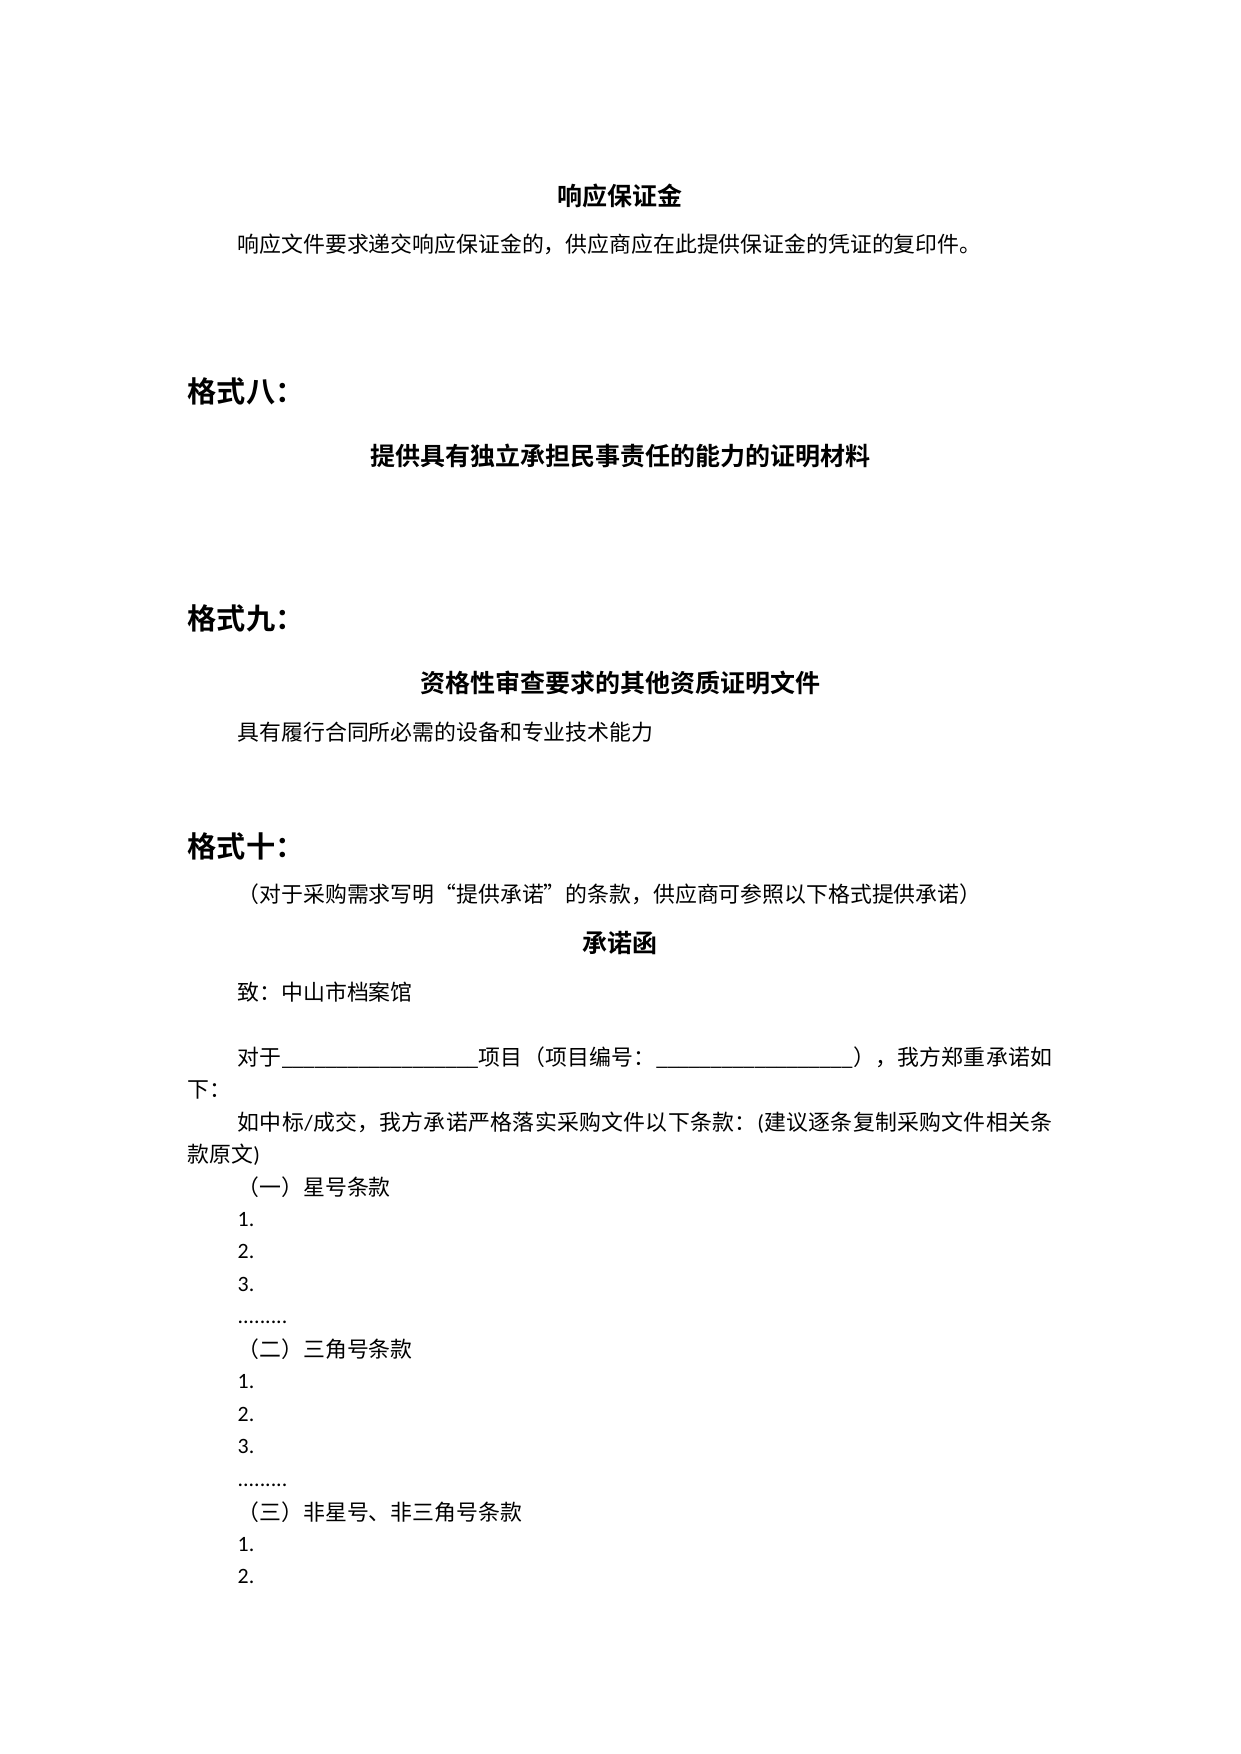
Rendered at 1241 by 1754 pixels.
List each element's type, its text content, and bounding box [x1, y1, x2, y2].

text 1. [187, 1364, 1053, 1397]
text （一）星号条款 [187, 1169, 1053, 1202]
text 2. [187, 1234, 1053, 1267]
text 响应保证金 [187, 162, 1053, 227]
text ......... [187, 1462, 1053, 1494]
text 承诺函 [187, 909, 1053, 974]
text 1. [187, 1202, 1053, 1234]
text ......... [187, 1299, 1053, 1332]
text （对于采购需求写明“提供承诺”的条款，供应商可参照以下格式提供承诺） [187, 877, 1053, 909]
text （三）非星号、非三角号条款 [187, 1494, 1053, 1527]
text 对于__________________项目（项目编号：__________________），我方郑重承诺如下： [187, 1039, 1053, 1104]
text 格式十： [187, 812, 1053, 877]
text 格式八： [187, 357, 1053, 422]
text 1. [187, 1527, 1053, 1559]
text 提供具有独立承担民事责任的能力的证明材料 [187, 422, 1053, 487]
text 资格性审查要求的其他资质证明文件 [187, 649, 1053, 714]
text 致：中山市档案馆 [187, 974, 1053, 1039]
text （二）三角号条款 [187, 1332, 1053, 1364]
text 3. [187, 1429, 1053, 1462]
text 具有履行合同所必需的设备和专业技术能力 [187, 714, 1053, 747]
text 响应文件要求递交响应保证金的，供应商应在此提供保证金的凭证的复印件。 [187, 227, 1053, 259]
text 3. [187, 1267, 1053, 1299]
text 2. [187, 1397, 1053, 1429]
text 格式九： [187, 584, 1053, 649]
text 2. [187, 1559, 1053, 1592]
text 如中标/成交，我方承诺严格落实采购文件以下条款：(建议逐条复制采购文件相关条款原文) [187, 1104, 1053, 1169]
